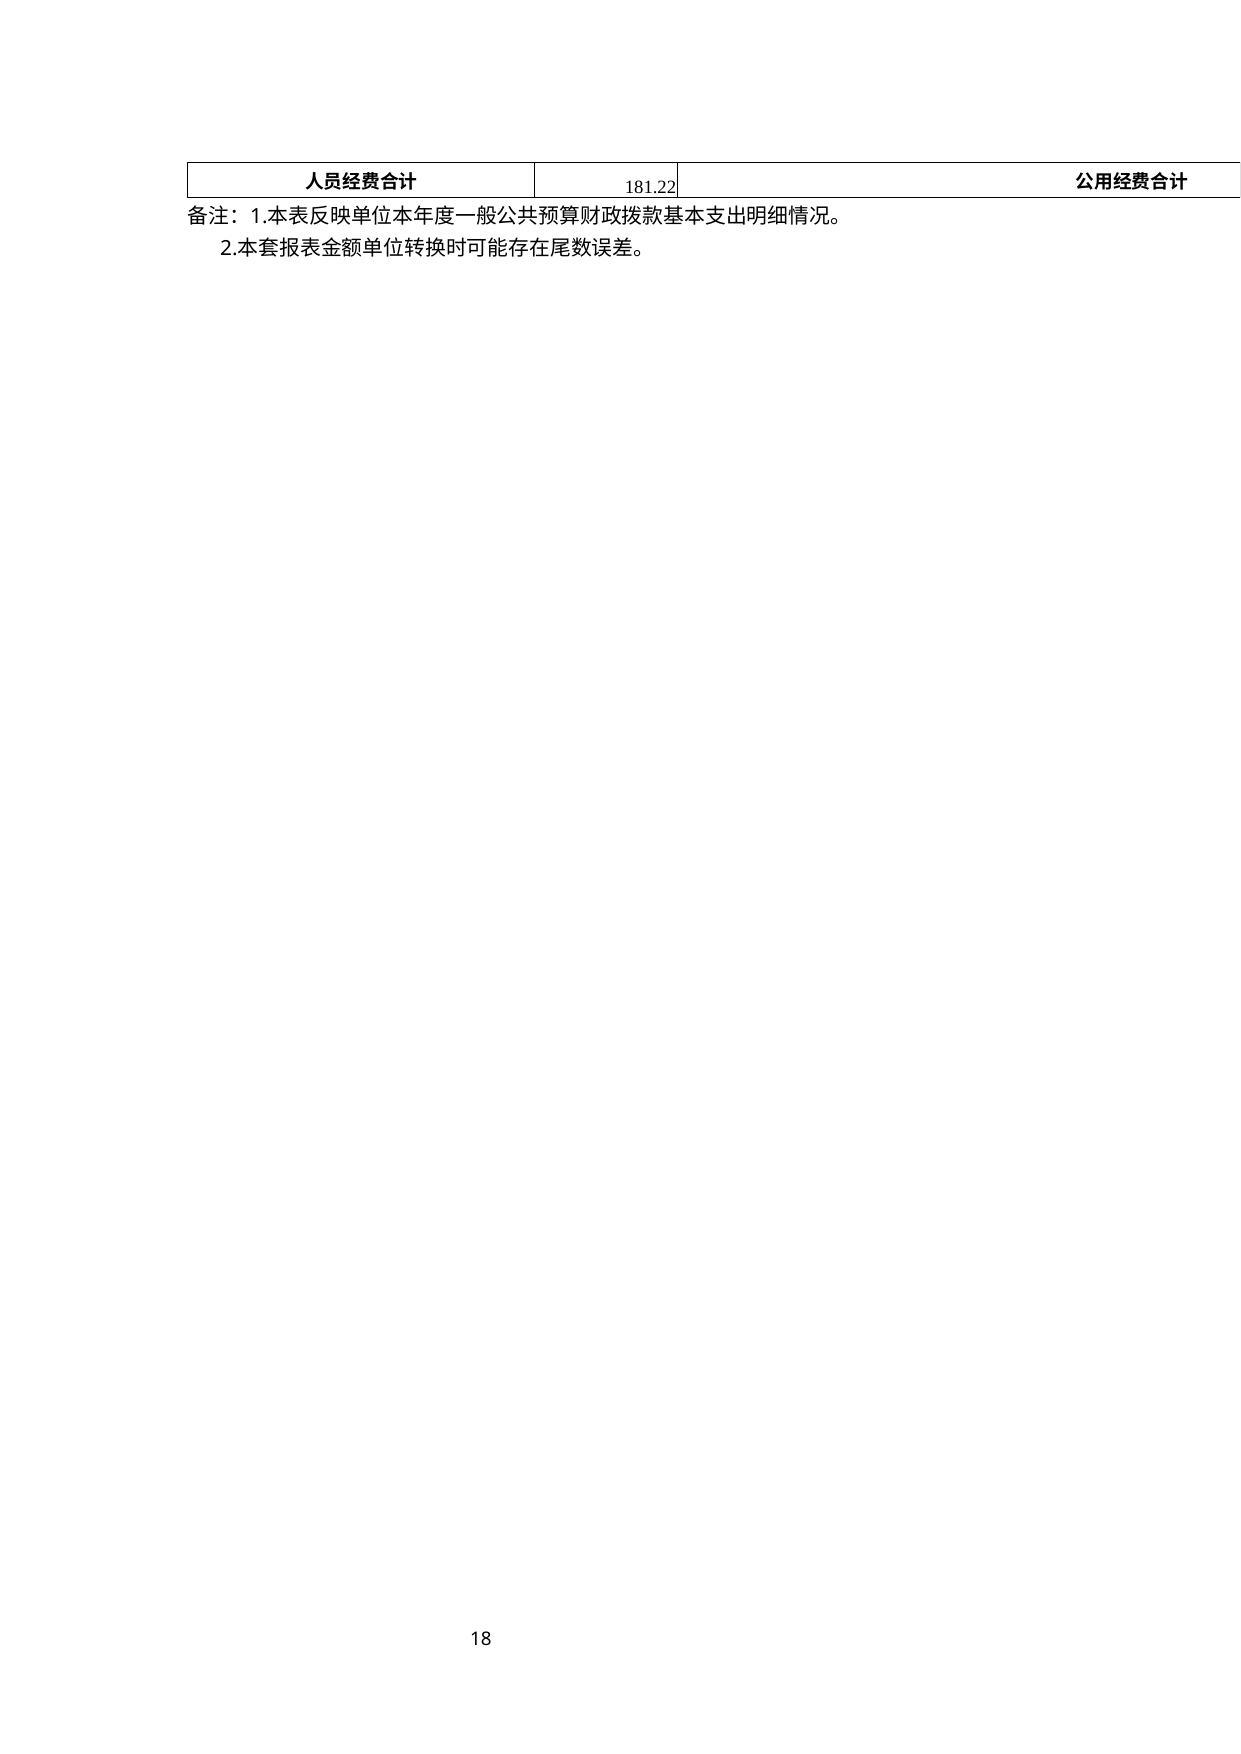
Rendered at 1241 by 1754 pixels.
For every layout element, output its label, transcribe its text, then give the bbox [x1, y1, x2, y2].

text 备注：1.本表反映单位本年度一般公共预算财政拨款基本支出明细情况。 2.本套报表金额单位转换时可能存在尾数误差。 [187, 198, 1053, 361]
table_cell 公用经费合计 [678, 163, 1240, 197]
table_cell 181.22 [535, 163, 677, 197]
table_cell 人员经费合计 [188, 163, 534, 197]
